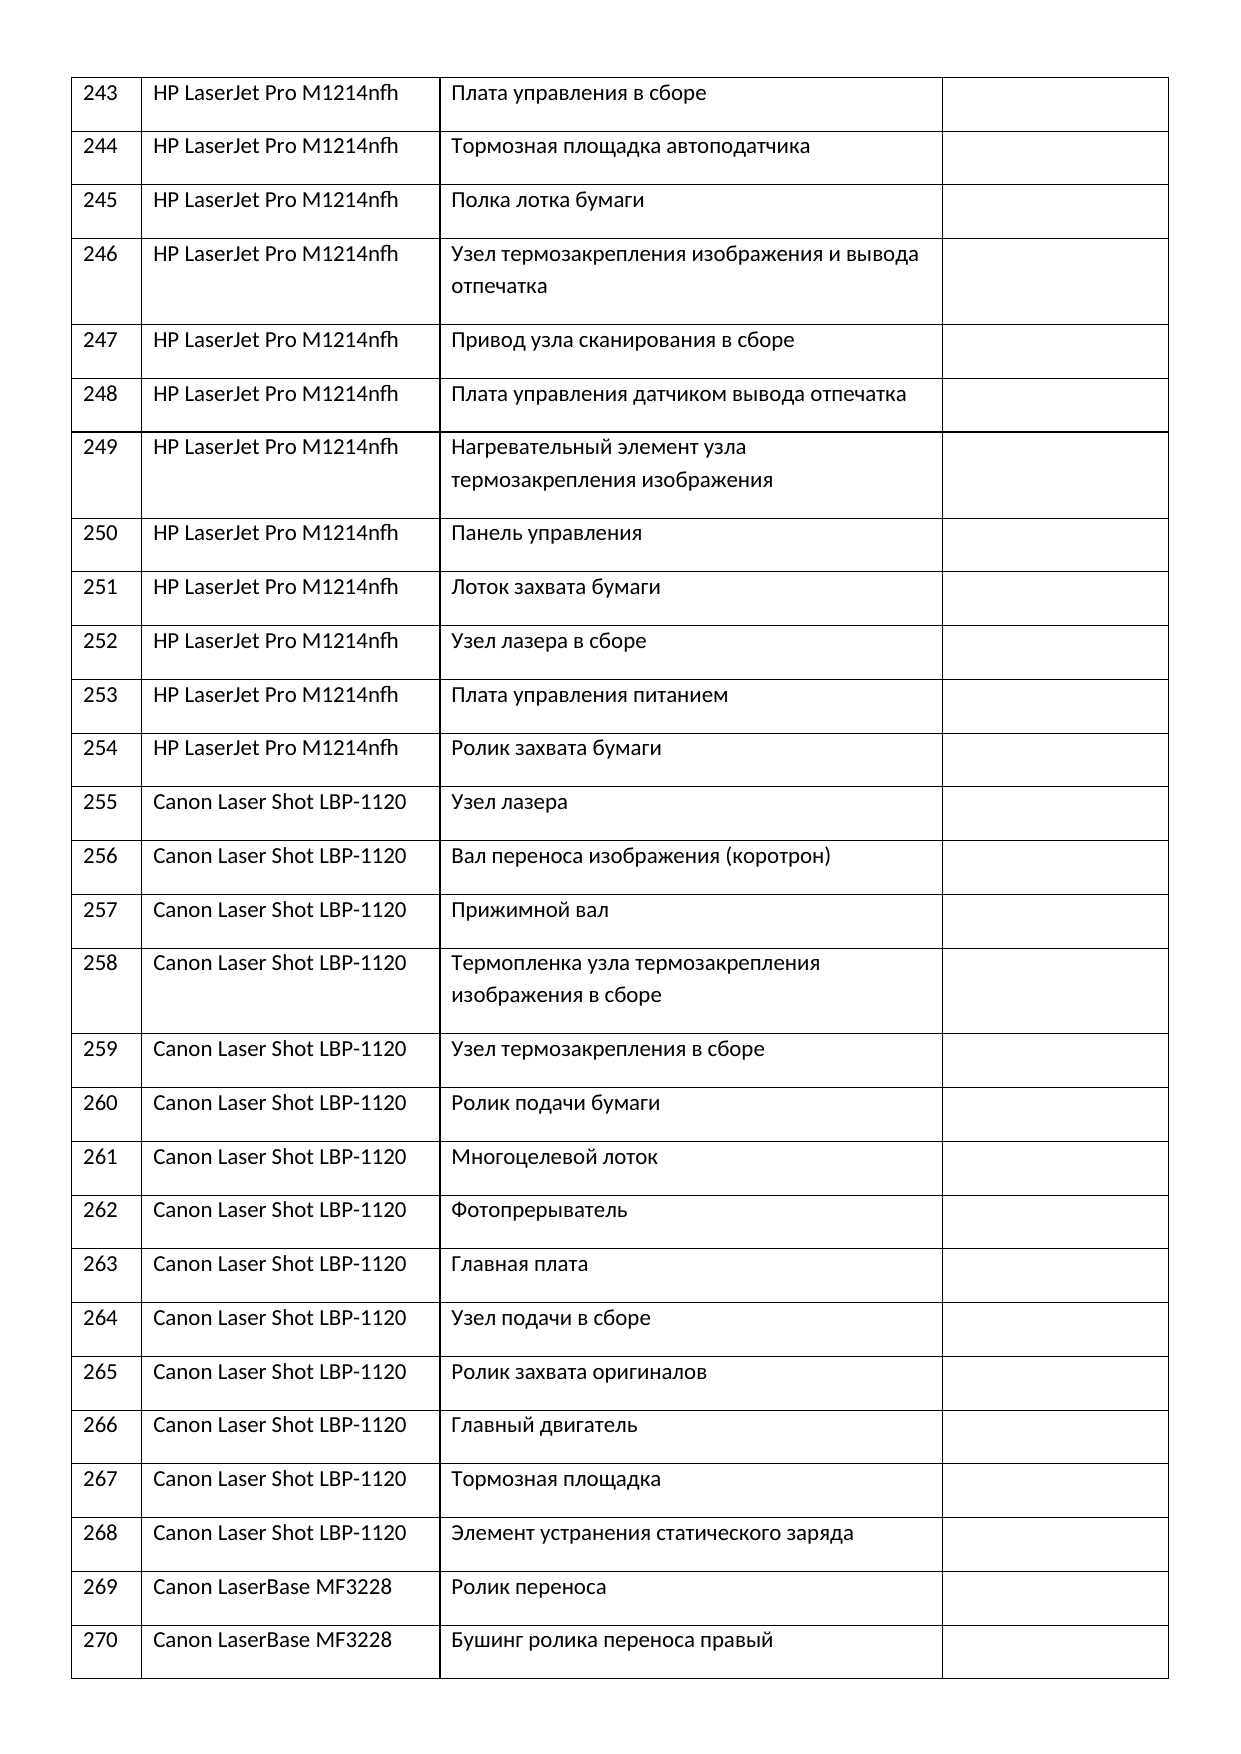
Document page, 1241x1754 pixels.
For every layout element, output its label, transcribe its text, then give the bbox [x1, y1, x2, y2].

table_cell [943, 1357, 1168, 1409]
table_cell Canon Laser Shot LBP-1120 [142, 1034, 439, 1087]
table_cell Узел термозакрепления в сборе [441, 1034, 942, 1087]
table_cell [142, 132, 439, 184]
table_cell Плата управления в сборе [441, 78, 942, 131]
table_cell Панель управления [441, 519, 942, 571]
table_cell [943, 239, 1168, 324]
table_cell [943, 1464, 1168, 1517]
table_cell 269 [72, 1572, 141, 1624]
table_cell [943, 519, 1168, 571]
table_cell [943, 841, 1168, 894]
table_cell Canon Laser Shot LBP-1120 [142, 1303, 439, 1356]
table_cell Бушинг ролика переноса правый [441, 1626, 942, 1678]
table_cell Canon Laser Shot LBP-1120 [142, 787, 439, 840]
table_cell Canon Laser Shot LBP-1120 [142, 1464, 439, 1517]
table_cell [142, 1626, 439, 1678]
table_cell [943, 1088, 1168, 1141]
table_cell HP LaserJet Pro M1214nfh [142, 734, 439, 786]
table_cell [943, 1196, 1168, 1248]
table_cell 243 [72, 78, 141, 131]
table_cell 267 [72, 1464, 141, 1517]
table_cell [943, 1249, 1168, 1302]
table_cell [943, 572, 1168, 625]
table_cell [142, 1572, 439, 1624]
table_cell Canon Laser Shot LBP-1120 [142, 1357, 439, 1409]
table_cell 245 [72, 185, 141, 238]
table_cell 264 [72, 1303, 141, 1356]
table_cell Главная плата [441, 1249, 942, 1302]
table_cell Прижимной вал [441, 895, 942, 947]
table_cell 260 [72, 1088, 141, 1141]
table_cell Плата управления питанием [441, 680, 942, 732]
table_cell 255 [72, 787, 141, 840]
table_cell Ролик подачи бумаги [441, 1088, 942, 1141]
table_cell HP LaserJet Pro M1214nfh [142, 325, 439, 378]
table_cell Тормозная площадка [441, 1464, 942, 1517]
table_cell 252 [72, 626, 141, 679]
table_cell Ролик захвата оригиналов [441, 1357, 942, 1409]
table_cell Canon Laser Shot LBP-1120 [142, 1196, 439, 1248]
table_cell Узел подачи в сборе [441, 1303, 942, 1356]
table_cell Термопленка узла термозакрепления изображения в сборе [441, 949, 942, 1033]
table_cell 265 [72, 1357, 141, 1409]
table_cell 256 [72, 841, 141, 894]
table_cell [142, 78, 439, 131]
table_cell [943, 132, 1168, 184]
table_cell [943, 680, 1168, 732]
table_cell 268 [72, 1518, 141, 1571]
table_cell HP LaserJet Pro M1214nfh [142, 433, 439, 517]
table_cell Canon Laser Shot LBP-1120 [142, 841, 439, 894]
table_cell Привод узла сканирования в сборе [441, 325, 942, 378]
table_cell Вал переноса изображения (коротрон) [441, 841, 942, 894]
table_cell [943, 433, 1168, 517]
table_cell [943, 1034, 1168, 1087]
table_cell Canon Laser Shot LBP-1120 [142, 1142, 439, 1194]
table_cell [943, 1518, 1168, 1571]
table_cell 270 [72, 1626, 141, 1678]
table_cell [943, 1626, 1168, 1678]
table_cell [943, 1142, 1168, 1194]
table_cell [943, 78, 1168, 131]
table_cell HP LaserJet Pro M1214nfh [142, 626, 439, 679]
table_cell HP LaserJet Pro M1214nfh [142, 519, 439, 571]
table_cell [943, 185, 1168, 238]
table_cell 251 [72, 572, 141, 625]
table_cell HP LaserJet Pro M1214nfh [142, 572, 439, 625]
table_cell [943, 895, 1168, 947]
table_cell 246 [72, 239, 141, 324]
table_cell Ролик захвата бумаги [441, 734, 942, 786]
table_cell [943, 626, 1168, 679]
table_cell 244 [72, 132, 141, 184]
table_cell 250 [72, 519, 141, 571]
table_cell HP LaserJet Pro M1214nfh [142, 379, 439, 431]
table_cell Многоцелевой лоток [441, 1142, 942, 1194]
table_cell Узел термозакрепления изображения и вывода отпечатка [441, 239, 942, 324]
table_cell 248 [72, 379, 141, 431]
table_cell [943, 787, 1168, 840]
table_cell [943, 379, 1168, 431]
table_cell Элемент устранения статического заряда [441, 1518, 942, 1571]
table_cell HP LaserJet Pro M1214nfh [142, 185, 439, 238]
table_cell 258 [72, 949, 141, 1033]
table_cell [943, 1303, 1168, 1356]
table_cell 247 [72, 325, 141, 378]
table_cell HP LaserJet Pro M1214nfh [142, 239, 439, 324]
table_cell Canon Laser Shot LBP-1120 [142, 949, 439, 1033]
table_cell [943, 734, 1168, 786]
table_cell Canon Laser Shot LBP-1120 [142, 1088, 439, 1141]
table_cell Нагревательный элемент узла термозакрепления изображения [441, 433, 942, 517]
table_cell HP LaserJet Pro M1214nfh [142, 680, 439, 732]
table_cell Ролик переноса [441, 1572, 942, 1624]
table_cell 254 [72, 734, 141, 786]
table_cell Главный двигатель [441, 1411, 942, 1463]
table_cell 263 [72, 1249, 141, 1302]
table_cell Canon Laser Shot LBP-1120 [142, 1411, 439, 1463]
table_cell [943, 1411, 1168, 1463]
table_cell [943, 949, 1168, 1033]
table_cell Полка лотка бумаги [441, 185, 942, 238]
table_cell 266 [72, 1411, 141, 1463]
table_cell Canon Laser Shot LBP-1120 [142, 1249, 439, 1302]
table_cell Лоток захвата бумаги [441, 572, 942, 625]
table_cell [943, 1572, 1168, 1624]
table_cell 249 [72, 433, 141, 517]
table_cell 253 [72, 680, 141, 732]
table_cell Узел лазера в сборе [441, 626, 942, 679]
table_cell Canon Laser Shot LBP-1120 [142, 1518, 439, 1571]
table_cell 261 [72, 1142, 141, 1194]
table_cell [943, 325, 1168, 378]
table_cell 257 [72, 895, 141, 947]
table_cell Canon Laser Shot LBP-1120 [142, 895, 439, 947]
table_cell Узел лазера [441, 787, 942, 840]
table_cell Плата управления датчиком вывода отпечатка [441, 379, 942, 431]
table_cell Фотопрерыватель [441, 1196, 942, 1248]
table_cell 259 [72, 1034, 141, 1087]
table_cell 262 [72, 1196, 141, 1248]
table_cell Тормозная площадка автоподатчика [441, 132, 942, 184]
